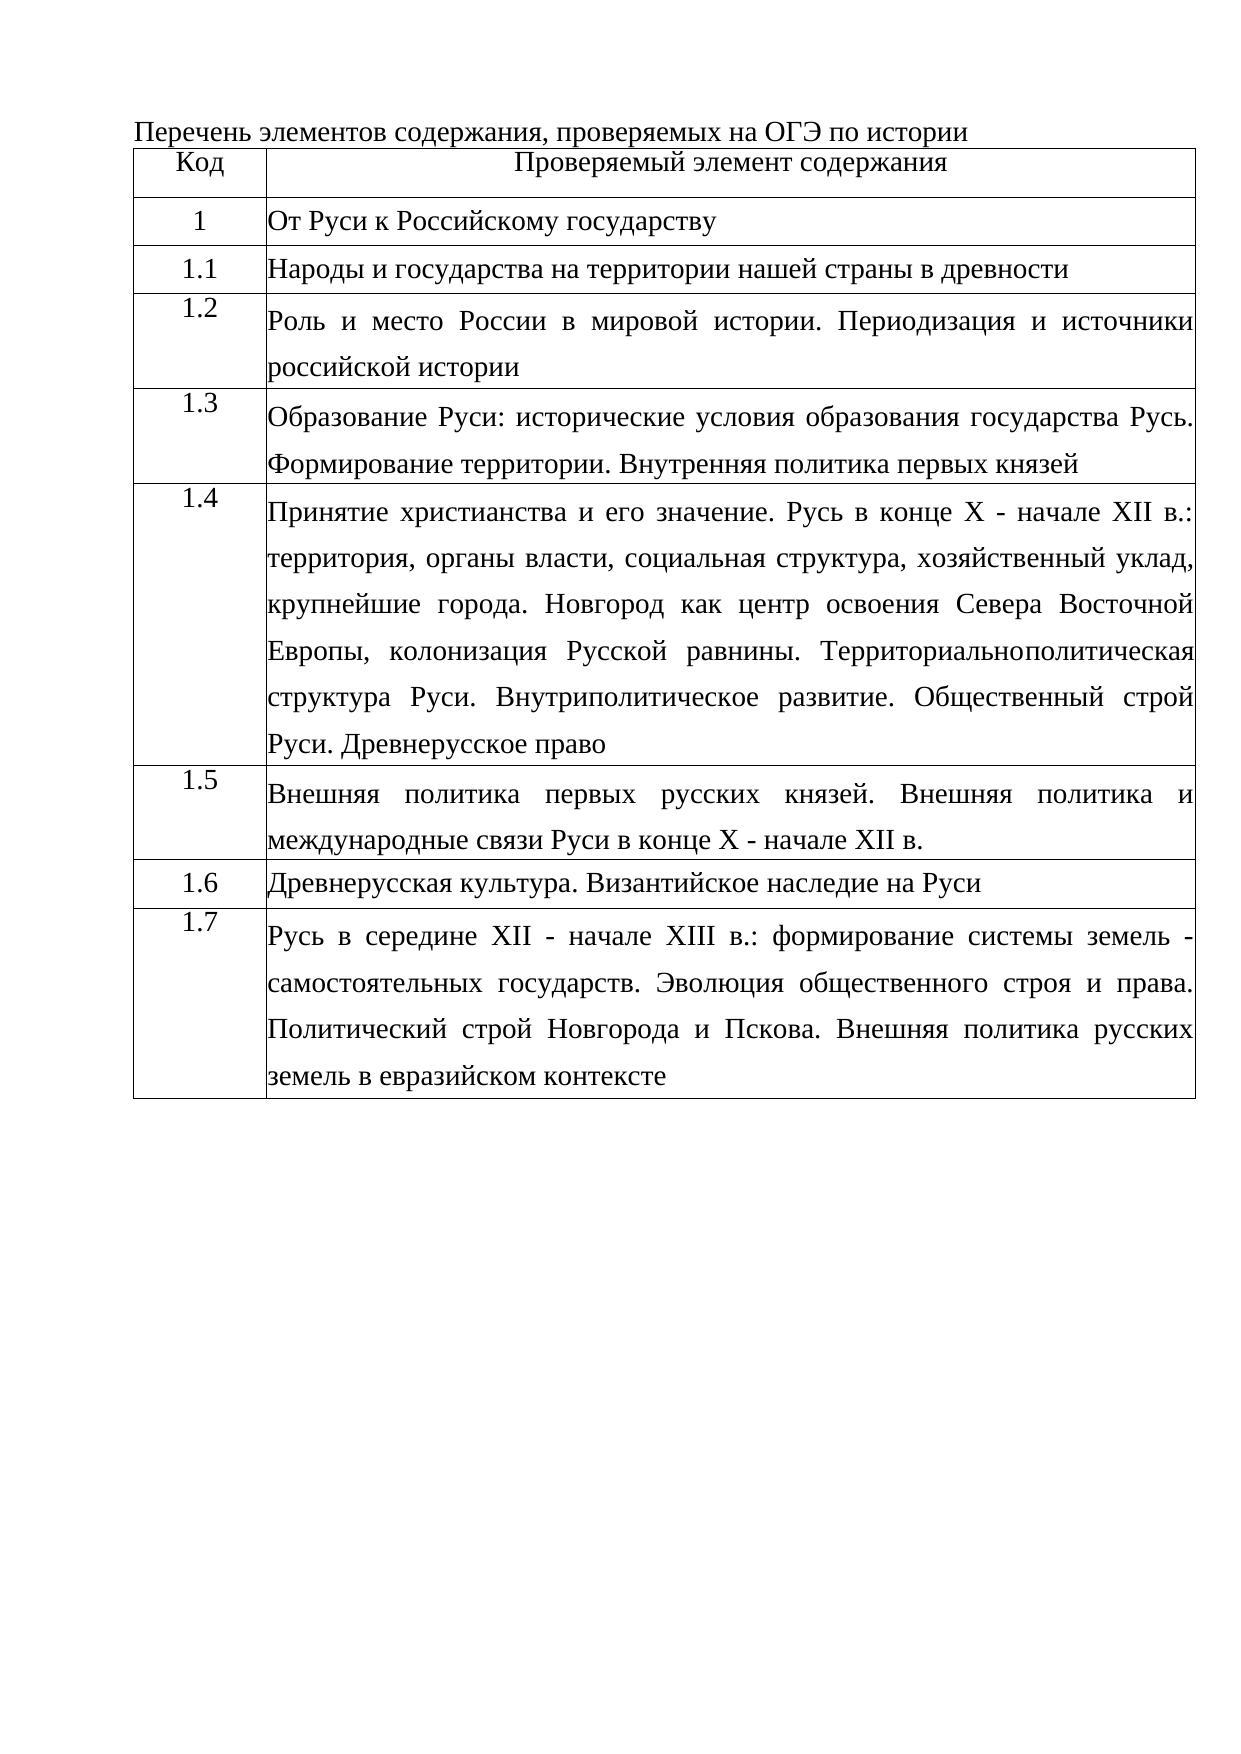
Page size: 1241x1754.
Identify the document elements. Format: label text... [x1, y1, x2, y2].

table_cell 1.5 [134, 766, 266, 859]
text Перечень элементов содержания, проверяемых на ОГЭ по истории [133, 118, 1195, 147]
table_cell 1.1 [134, 246, 266, 293]
table_cell 1 [134, 198, 266, 245]
table_cell 1.2 [134, 294, 266, 388]
table_cell 1.4 [134, 484, 266, 765]
table_header Проверяемый элемент содержания [267, 149, 1195, 197]
table_cell Народы и государства на территории нашей страны в древности [267, 246, 1195, 293]
table_cell Принятие христианства и его значение. Русь в конце X - начале XII в.: территория, органы власти, социальная структура, хозяйственный уклад, крупнейшие города. Новгород как центр освоения Севера Восточной Европы, колонизация Русской равнины. Территориальнополитическая структура Руси. Внутриполитическое развитие. Общественный строй Руси. Древнерусское право [267, 484, 1195, 765]
table_cell 1.3 [134, 389, 266, 483]
table_cell Внешняя политика первых русских князей. Внешняя политика и международные связи Руси в конце X - начале XII в. [267, 766, 1195, 859]
table_cell 1.6 [134, 860, 266, 907]
table_cell Роль и место России в мировой истории. Периодизация и источники российской истории [267, 294, 1195, 388]
table_cell Русь в середине XII - начале XIII в.: формирование системы земель - самостоятельных государств. Эволюция общественного строя и права. Политический строй Новгорода и Пскова. Внешняя политика русских земель в евразийском контексте [267, 909, 1195, 1097]
table_cell Древнерусская культура. Византийское наследие на Руси [267, 860, 1195, 907]
table_cell 1.7 [134, 909, 266, 1097]
table_cell Образование Руси: исторические условия образования государства Русь. Формирование территории. Внутренняя политика первых князей [267, 389, 1195, 483]
table_cell От Руси к Российскому государству [267, 198, 1195, 245]
table_header Код [134, 149, 266, 197]
